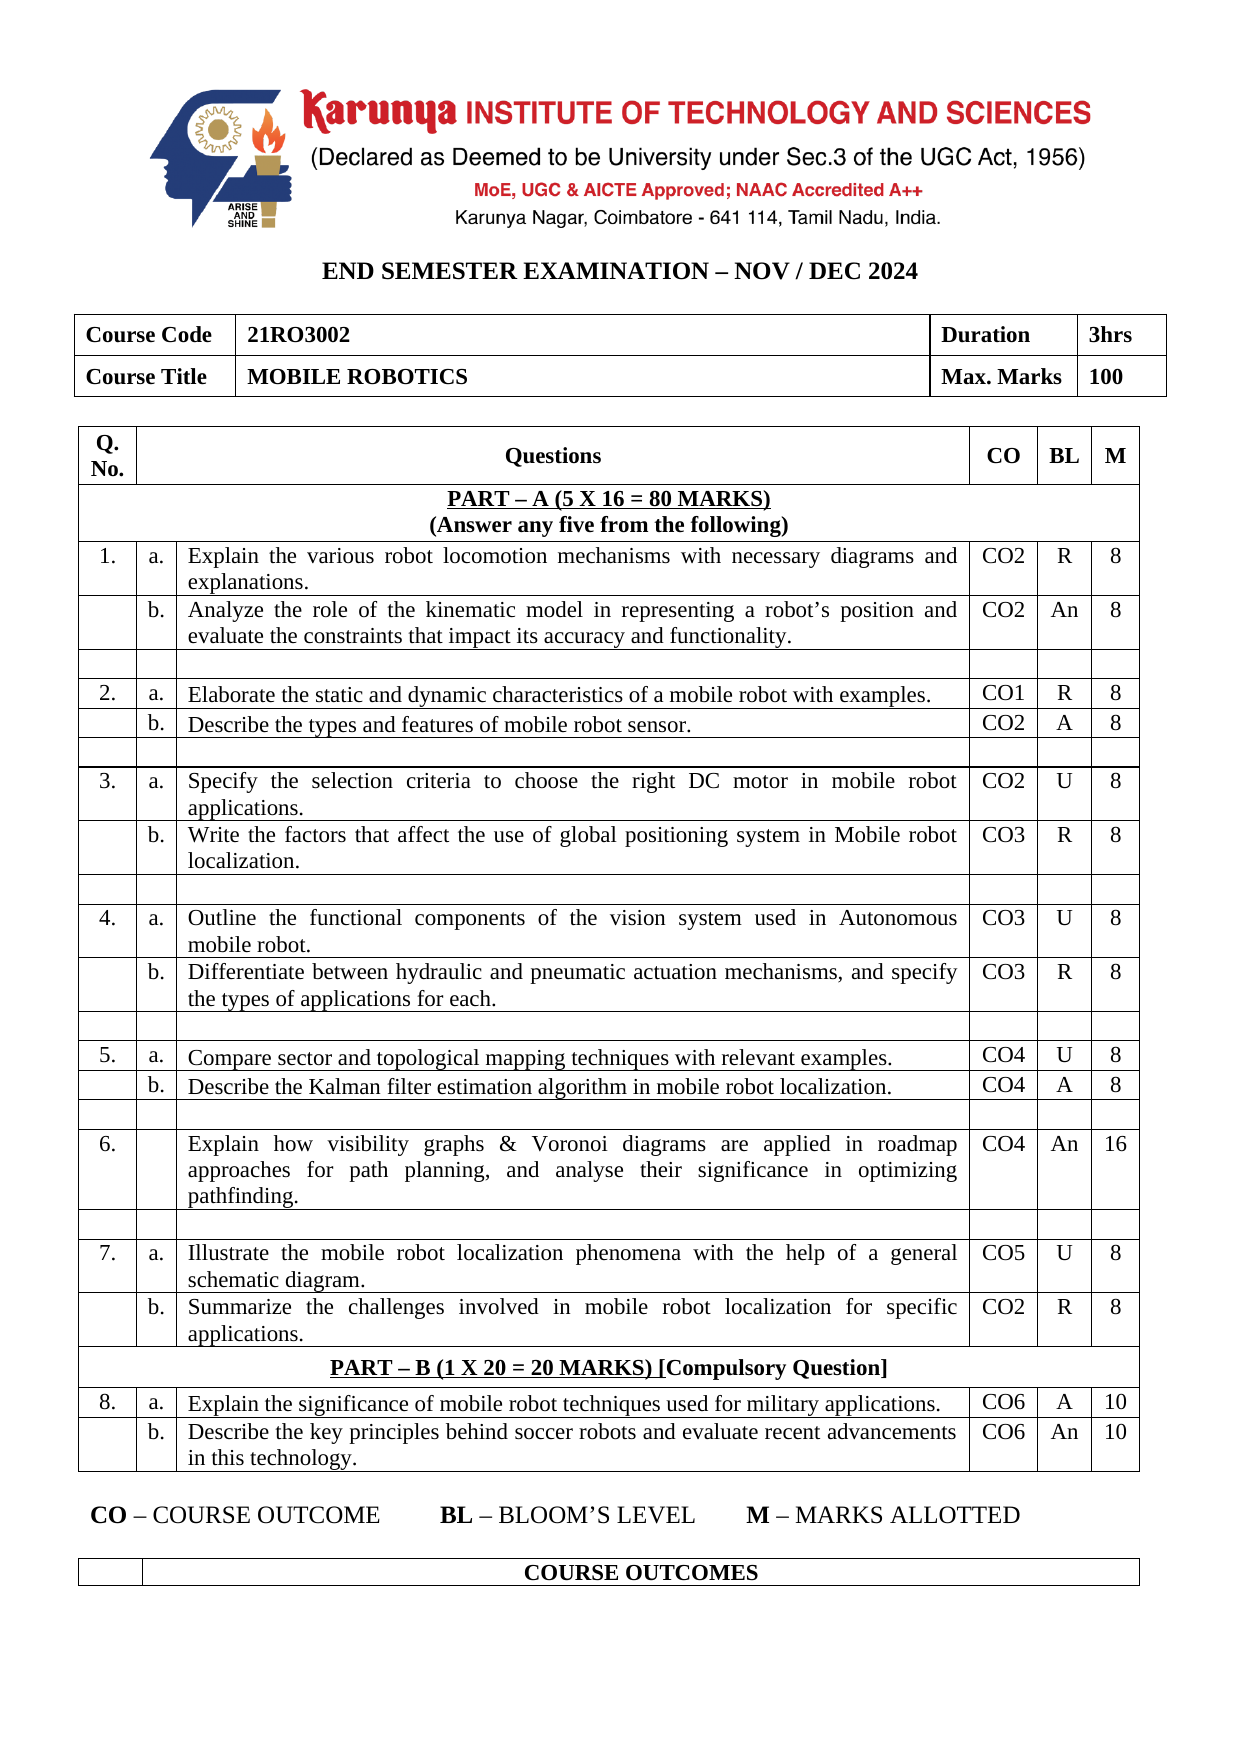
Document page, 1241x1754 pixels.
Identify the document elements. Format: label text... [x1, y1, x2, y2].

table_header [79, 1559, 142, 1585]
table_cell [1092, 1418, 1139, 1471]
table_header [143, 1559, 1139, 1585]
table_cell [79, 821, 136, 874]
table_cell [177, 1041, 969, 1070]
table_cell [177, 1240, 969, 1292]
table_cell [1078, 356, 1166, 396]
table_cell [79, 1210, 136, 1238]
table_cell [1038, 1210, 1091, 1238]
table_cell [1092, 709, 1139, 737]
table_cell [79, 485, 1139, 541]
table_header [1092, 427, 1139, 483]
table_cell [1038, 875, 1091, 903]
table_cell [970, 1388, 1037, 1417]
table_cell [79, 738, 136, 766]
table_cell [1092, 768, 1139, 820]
text END SEMESTER EXAMINATION – NOV / DEC 2024 [90, 256, 1150, 285]
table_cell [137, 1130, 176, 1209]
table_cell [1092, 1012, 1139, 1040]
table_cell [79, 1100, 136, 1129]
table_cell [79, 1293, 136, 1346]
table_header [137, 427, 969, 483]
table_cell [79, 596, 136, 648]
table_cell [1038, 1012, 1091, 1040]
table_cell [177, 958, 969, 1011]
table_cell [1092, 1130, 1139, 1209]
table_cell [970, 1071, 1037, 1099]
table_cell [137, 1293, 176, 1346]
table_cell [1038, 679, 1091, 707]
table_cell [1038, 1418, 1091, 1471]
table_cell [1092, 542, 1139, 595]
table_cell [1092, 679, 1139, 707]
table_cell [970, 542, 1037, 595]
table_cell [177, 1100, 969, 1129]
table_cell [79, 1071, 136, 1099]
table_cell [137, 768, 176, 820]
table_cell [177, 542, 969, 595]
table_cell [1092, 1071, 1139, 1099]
text CO – COURSE OUTCOME BL – BLOOM’S LEVEL M – MARKS ALLOTTED [90, 1500, 1150, 1529]
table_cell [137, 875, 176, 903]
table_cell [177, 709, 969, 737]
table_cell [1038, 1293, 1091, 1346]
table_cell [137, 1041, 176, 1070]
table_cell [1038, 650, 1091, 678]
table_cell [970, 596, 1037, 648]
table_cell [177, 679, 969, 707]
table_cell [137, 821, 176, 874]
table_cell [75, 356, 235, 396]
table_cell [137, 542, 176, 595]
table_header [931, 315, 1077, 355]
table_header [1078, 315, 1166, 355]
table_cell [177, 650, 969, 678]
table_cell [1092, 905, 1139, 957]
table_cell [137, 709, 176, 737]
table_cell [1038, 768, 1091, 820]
picture [149, 89, 1091, 228]
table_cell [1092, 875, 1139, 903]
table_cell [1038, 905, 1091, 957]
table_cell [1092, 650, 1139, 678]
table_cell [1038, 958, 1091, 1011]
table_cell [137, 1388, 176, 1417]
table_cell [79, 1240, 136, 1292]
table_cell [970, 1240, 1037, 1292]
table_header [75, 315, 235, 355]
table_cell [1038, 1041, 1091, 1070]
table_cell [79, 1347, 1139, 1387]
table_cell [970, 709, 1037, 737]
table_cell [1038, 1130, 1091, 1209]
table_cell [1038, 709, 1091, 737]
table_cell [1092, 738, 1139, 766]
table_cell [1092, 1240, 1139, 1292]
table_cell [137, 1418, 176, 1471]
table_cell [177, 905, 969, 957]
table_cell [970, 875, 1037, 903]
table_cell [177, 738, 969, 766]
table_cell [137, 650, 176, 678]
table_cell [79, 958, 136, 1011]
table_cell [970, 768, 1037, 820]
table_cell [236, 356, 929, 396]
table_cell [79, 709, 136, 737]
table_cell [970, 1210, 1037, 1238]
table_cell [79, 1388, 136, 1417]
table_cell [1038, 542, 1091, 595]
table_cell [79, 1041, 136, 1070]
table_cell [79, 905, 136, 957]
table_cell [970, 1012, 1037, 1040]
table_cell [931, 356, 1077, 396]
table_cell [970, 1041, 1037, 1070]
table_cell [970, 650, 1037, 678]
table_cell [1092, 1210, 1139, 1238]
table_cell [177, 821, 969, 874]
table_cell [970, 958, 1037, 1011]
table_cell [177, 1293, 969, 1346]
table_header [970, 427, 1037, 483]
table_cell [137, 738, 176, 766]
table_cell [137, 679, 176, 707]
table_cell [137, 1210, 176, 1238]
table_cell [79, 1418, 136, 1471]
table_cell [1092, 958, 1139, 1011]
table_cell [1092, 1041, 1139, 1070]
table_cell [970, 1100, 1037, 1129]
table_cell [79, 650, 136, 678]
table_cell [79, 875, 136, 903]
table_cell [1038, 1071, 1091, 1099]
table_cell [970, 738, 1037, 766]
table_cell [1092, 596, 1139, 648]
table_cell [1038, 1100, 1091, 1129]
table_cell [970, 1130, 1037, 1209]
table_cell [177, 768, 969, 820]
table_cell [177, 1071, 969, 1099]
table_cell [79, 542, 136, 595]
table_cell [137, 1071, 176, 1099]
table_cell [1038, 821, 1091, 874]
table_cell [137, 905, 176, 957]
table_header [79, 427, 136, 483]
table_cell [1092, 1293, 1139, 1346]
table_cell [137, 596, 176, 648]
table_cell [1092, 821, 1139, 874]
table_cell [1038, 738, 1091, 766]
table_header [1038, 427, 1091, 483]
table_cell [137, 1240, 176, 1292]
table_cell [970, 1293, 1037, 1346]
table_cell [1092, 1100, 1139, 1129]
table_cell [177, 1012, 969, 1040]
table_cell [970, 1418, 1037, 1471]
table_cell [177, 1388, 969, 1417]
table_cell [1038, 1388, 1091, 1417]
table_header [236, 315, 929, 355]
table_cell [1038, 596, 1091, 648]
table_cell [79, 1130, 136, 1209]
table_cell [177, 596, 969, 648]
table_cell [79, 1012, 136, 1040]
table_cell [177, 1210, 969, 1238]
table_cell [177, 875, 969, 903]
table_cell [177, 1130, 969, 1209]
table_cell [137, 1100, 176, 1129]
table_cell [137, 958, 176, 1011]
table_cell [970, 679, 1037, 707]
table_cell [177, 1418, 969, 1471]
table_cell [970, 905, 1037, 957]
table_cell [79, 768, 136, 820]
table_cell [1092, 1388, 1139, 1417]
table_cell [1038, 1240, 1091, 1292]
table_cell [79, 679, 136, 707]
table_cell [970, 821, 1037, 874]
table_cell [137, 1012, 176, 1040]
